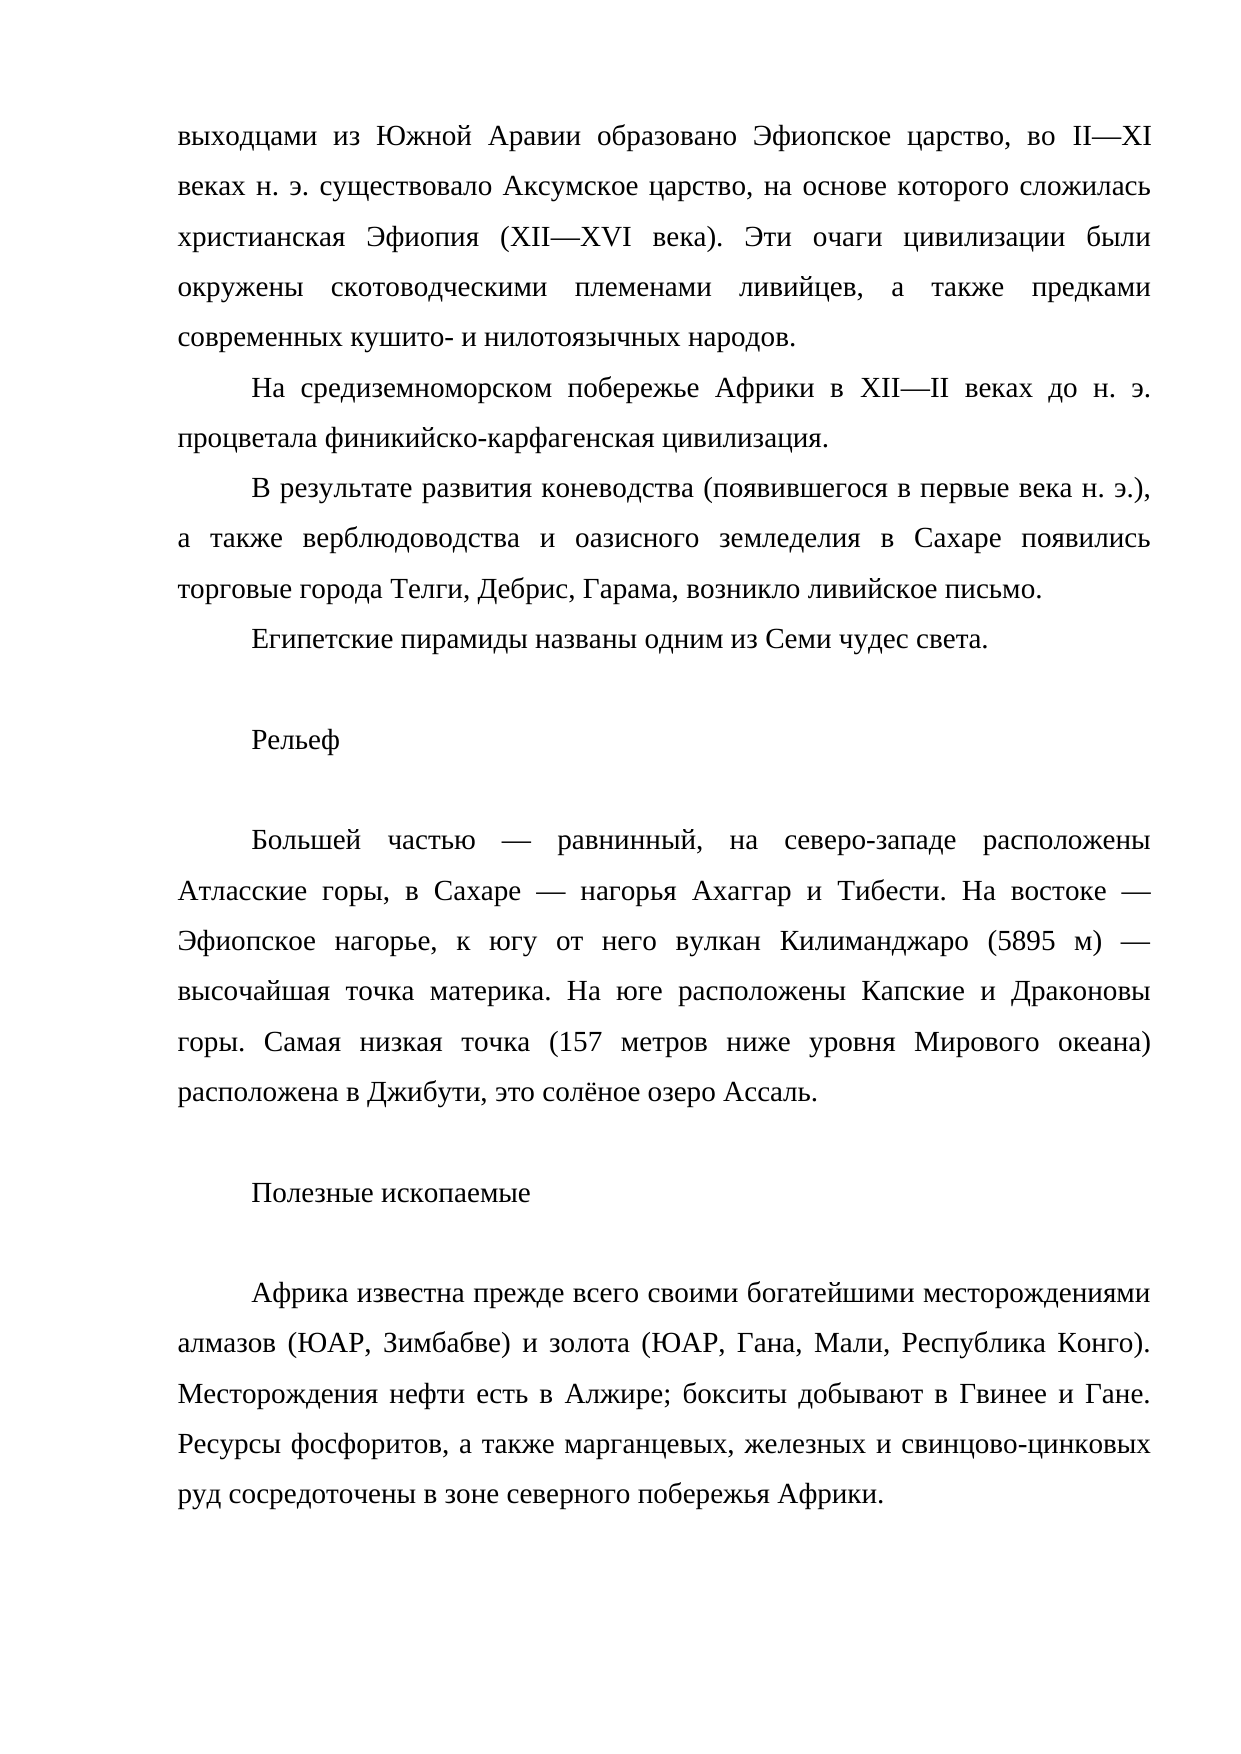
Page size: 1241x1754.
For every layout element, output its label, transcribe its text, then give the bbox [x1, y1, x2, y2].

text В результате развития коневодства (появившегося в первые века н. э.), а также верблюдоводства и оазисного земледелия в Сахаре появились торговые города Телги, Дебрис, Гарама, возникло ливийское письмо. [177, 470, 1152, 604]
text Африка известна прежде всего своими богатейшими месторождениями алмазов (ЮАР, Зимбабве) и золота (ЮАР, Гана, Мали, Республика Конго). Месторождения нефти есть в Алжире; бокситы добывают в Гвинее и Гане. Ресурсы фосфоритов, а также марганцевых, железных и свинцово-цинковых руд сосредоточены в зоне северного побережья Африки. [177, 1275, 1152, 1510]
text Египетские пирамиды названы одним из Семи чудес света. [177, 621, 1152, 655]
text На средиземноморском побережье Африки в XII—II веках до н. э. процветала финикийско-карфагенская цивилизация. [177, 370, 1152, 453]
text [177, 118, 1152, 353]
text Большей частью — равнинный, на северо-западе расположены Атласские горы, в Сахаре — нагорья Ахаггар и Тибести. На востоке — Эфиопское нагорье, к югу от него вулкан Килиманджаро (5895 м) — высочайшая точка материка. На юге расположены Капские и Драконовы горы. Самая низкая точка (157 метров ниже уровня Мирового океана) расположена в Джибути, это солёное озеро Ассаль. [177, 822, 1152, 1108]
text Рельеф [177, 722, 1152, 755]
text Полезные ископаемые [177, 1175, 1152, 1208]
